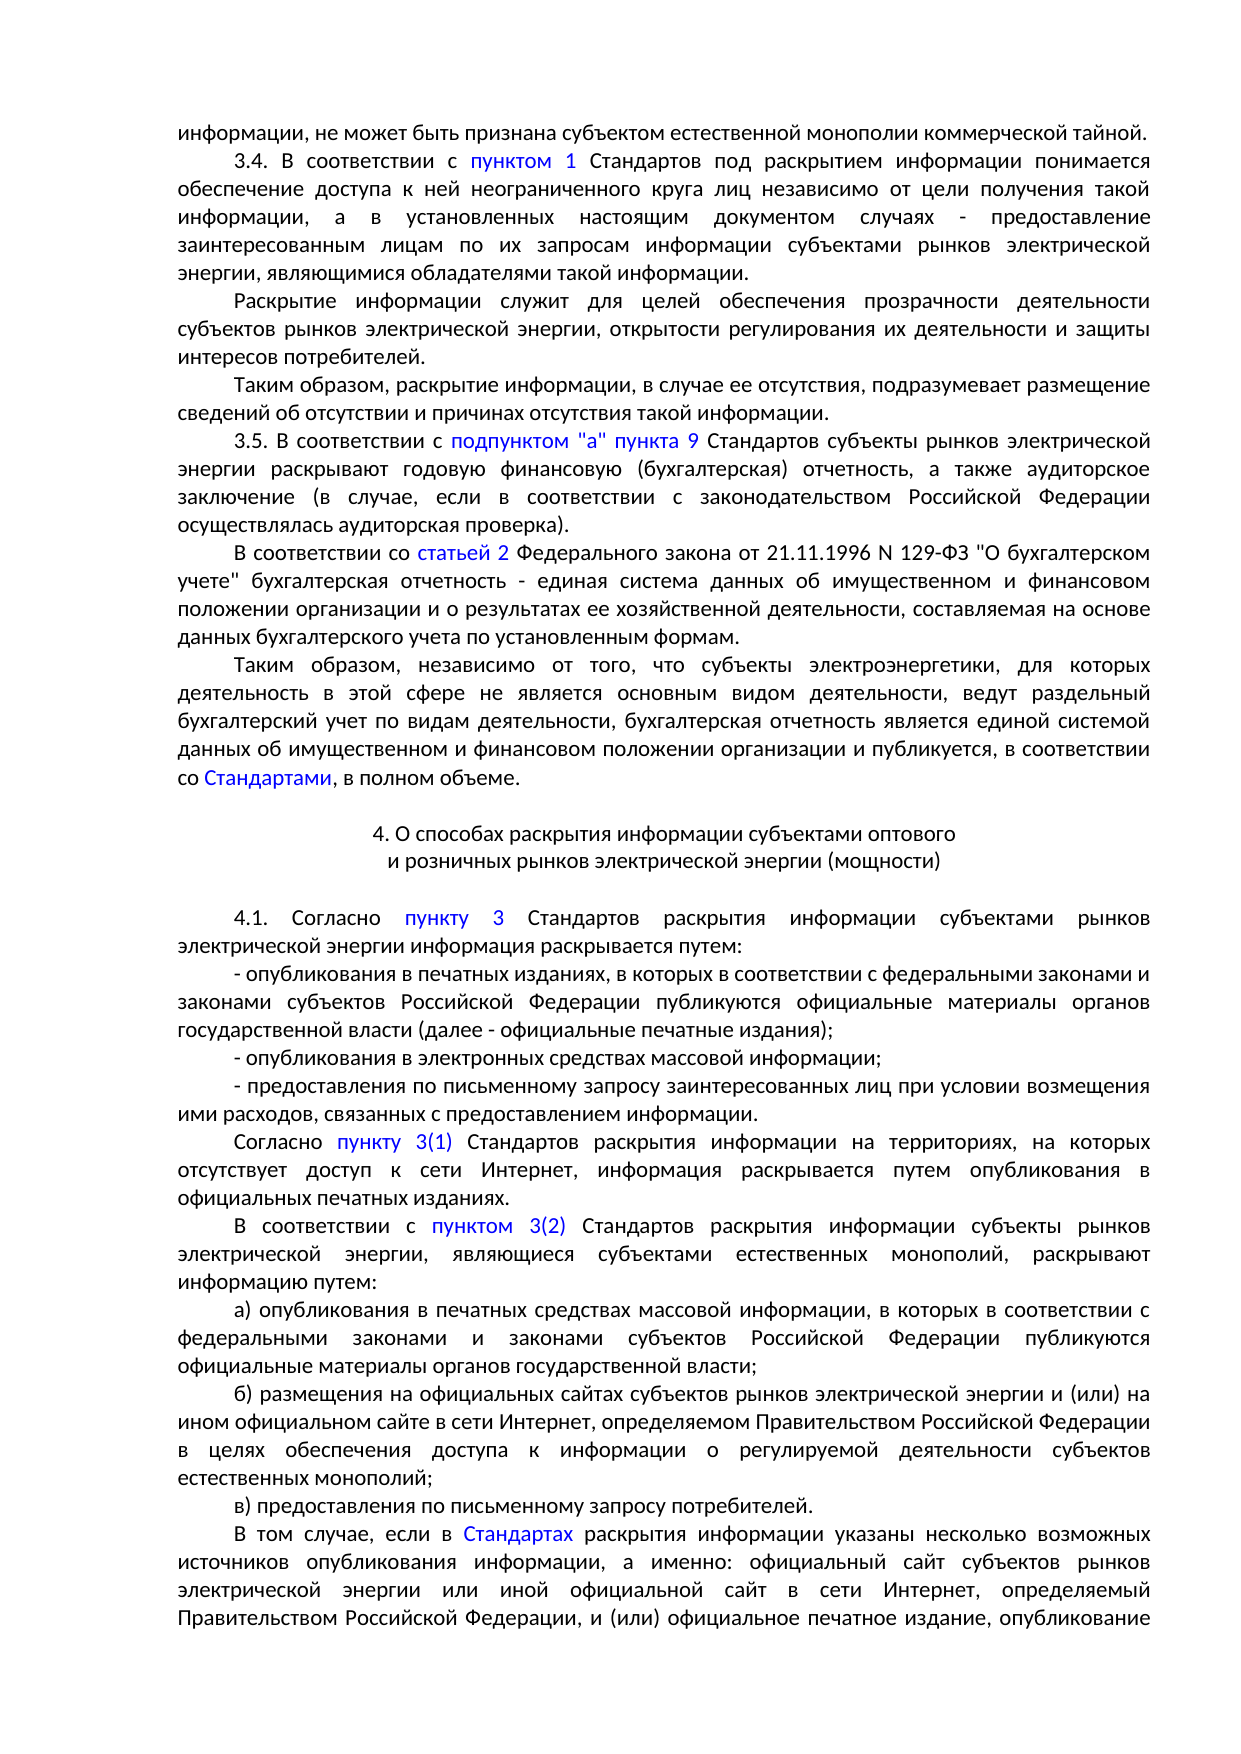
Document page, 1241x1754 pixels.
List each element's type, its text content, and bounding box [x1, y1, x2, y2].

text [177, 118, 1152, 146]
text б) размещения на официальных сайтах субъектов рынков электрической энергии и (или) на ином официальном сайте в сети Интернет, определяемом Правительством Российской Федерации в целях обеспечения доступа к информации о регулируемой деятельности субъектов естественных монополий; [177, 1379, 1152, 1491]
text - опубликования в электронных средствах массовой информации; [177, 1043, 1152, 1071]
text 3.5. В соответствии с подпунктом "а" пункта 9 Стандартов субъекты рынков электрической энергии раскрывают годовую финансовую (бухгалтерская) отчетность, а также аудиторское заключение (в случае, если в соответствии с законодательством Российской Федерации осуществлялась аудиторская проверка). [177, 426, 1152, 538]
text В соответствии с пунктом 3(2) Стандартов раскрытия информации субъекты рынков электрической энергии, являющиеся субъектами естественных монополий, раскрывают информацию путем: [177, 1211, 1152, 1295]
text 4. О способах раскрытия информации субъектами оптового [177, 819, 1152, 847]
text а) опубликования в печатных средствах массовой информации, в которых в соответствии с федеральными законами и законами субъектов Российской Федерации публикуются официальные материалы органов государственной власти; [177, 1295, 1152, 1379]
text - опубликования в печатных изданиях, в которых в соответствии с федеральными законами и законами субъектов Российской Федерации публикуются официальные материалы органов государственной власти (далее - официальные печатные издания); [177, 959, 1152, 1043]
text Раскрытие информации служит для целей обеспечения прозрачности деятельности субъектов рынков электрической энергии, открытости регулирования их деятельности и защиты интересов потребителей. [177, 286, 1152, 370]
text 4.1. Согласно пункту 3 Стандартов раскрытия информации субъектами рынков электрической энергии информация раскрывается путем: [177, 903, 1152, 959]
text и розничных рынков электрической энергии (мощности) [177, 847, 1152, 875]
text Таким образом, независимо от того, что субъекты электроэнергетики, для которых деятельность в этой сфере не является основным видом деятельности, ведут раздельный бухгалтерский учет по видам деятельности, бухгалтерская отчетность является единой системой данных об имущественном и финансовом положении организации и публикуется, в соответствии со Стандартами, в полном объеме. [177, 651, 1152, 791]
text - предоставления по письменному запросу заинтересованных лиц при условии возмещения ими расходов, связанных с предоставлением информации. [177, 1071, 1152, 1127]
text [177, 1519, 1152, 1631]
text 3.4. В соответствии с пунктом 1 Стандартов под раскрытием информации понимается обеспечение доступа к ней неограниченного круга лиц независимо от цели получения такой информации, а в установленных настоящим документом случаях - предоставление заинтересованным лицам по их запросам информации субъектами рынков электрической энергии, являющимися обладателями такой информации. [177, 146, 1152, 286]
text в) предоставления по письменному запросу потребителей. [177, 1491, 1152, 1519]
text Таким образом, раскрытие информации, в случае ее отсутствия, подразумевает размещение сведений об отсутствии и причинах отсутствия такой информации. [177, 370, 1152, 426]
text Согласно пункту 3(1) Стандартов раскрытия информации на территориях, на которых отсутствует доступ к сети Интернет, информация раскрывается путем опубликования в официальных печатных изданиях. [177, 1127, 1152, 1211]
text В соответствии со статьей 2 Федерального закона от 21.11.1996 N 129-ФЗ "О бухгалтерском учете" бухгалтерская отчетность - единая система данных об имущественном и финансовом положении организации и о результатах ее хозяйственной деятельности, составляемая на основе данных бухгалтерского учета по установленным формам. [177, 538, 1152, 651]
